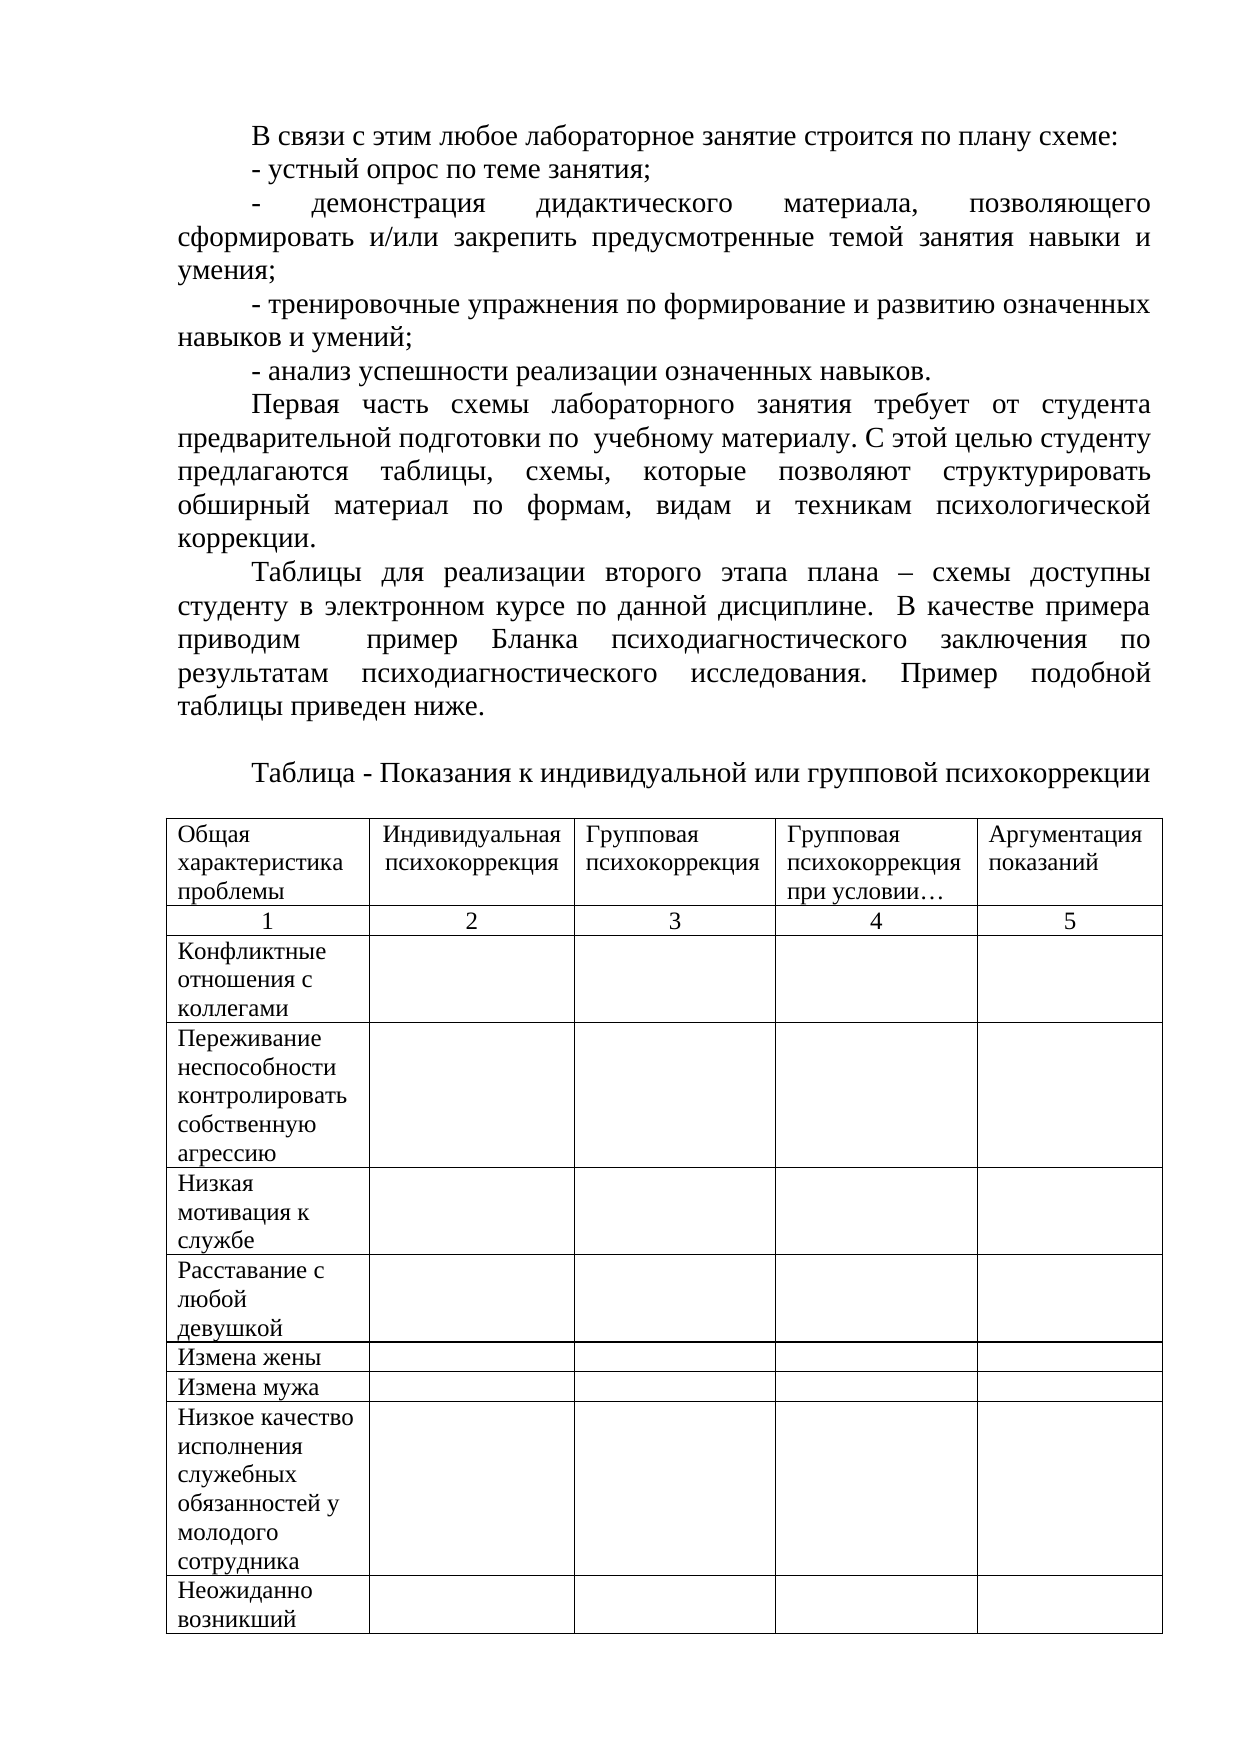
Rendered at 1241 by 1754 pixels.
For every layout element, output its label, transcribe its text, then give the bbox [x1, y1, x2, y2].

table_cell [776, 1402, 977, 1574]
table_cell [370, 936, 574, 1022]
table_cell Расставание с любой девушкой [167, 1255, 369, 1341]
table_cell [776, 1255, 977, 1341]
table_cell [978, 1372, 1162, 1401]
text - демонстрация дидактического материала, позволяющего сформировать и/или закрепить предусмотренные темой занятия навыки и умения; [177, 185, 1152, 286]
text - устный опрос по теме занятия; [177, 152, 1152, 185]
table_cell [575, 936, 775, 1022]
table_cell [370, 1255, 574, 1341]
table_cell Низкое качество исполнения служебных обязанностей у молодого сотрудника [167, 1402, 369, 1574]
table_cell [776, 1023, 977, 1167]
text Таблица - Показания к индивидуальной или групповой психокоррекции [177, 755, 1152, 789]
table_header Аргументация показаний [978, 819, 1162, 905]
text - тренировочные упражнения по формирование и развитию означенных навыков и умений; [177, 286, 1152, 353]
table_cell Конфликтные отношения с коллегами [167, 936, 369, 1022]
table_cell [575, 1255, 775, 1341]
text В связи с этим любое лабораторное занятие строится по плану схеме: [177, 118, 1152, 152]
table_header Групповая психокоррекция [575, 819, 775, 905]
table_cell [167, 1576, 369, 1633]
table_cell [978, 1168, 1162, 1254]
table_cell [575, 1023, 775, 1167]
table_cell [978, 1343, 1162, 1371]
text Таблицы для реализации второго этапа плана – схемы доступны студенту в электронном курсе по данной дисциплине. В качестве примера приводим пример Бланка психодиагностического заключения по результатам психодиагностического исследования. Пример подобной таблицы приведен ниже. [177, 554, 1152, 722]
text Первая часть схемы лабораторного занятия требует от студента предварительной подготовки по учебному материалу. С этой целью студенту предлагаются таблицы, схемы, которые позволяют структурировать обширный материал по формам, видам и техникам психологической коррекции. [177, 386, 1152, 554]
table_header Общая характеристика проблемы [167, 819, 369, 905]
table_cell [978, 1576, 1162, 1633]
table_cell [776, 936, 977, 1022]
table_cell 5 [978, 906, 1162, 935]
table_header Групповая психокоррекция при условии… [776, 819, 977, 905]
table_cell 4 [776, 906, 977, 935]
table_header Индивидуальная психокоррекция [370, 819, 574, 905]
table_cell [575, 1168, 775, 1254]
text - анализ успешности реализации означенных навыков. [177, 353, 1152, 386]
table_cell [978, 1402, 1162, 1574]
table_cell Измена жены [167, 1343, 369, 1371]
table_cell 2 [370, 906, 574, 935]
table_cell Переживание неспособности контролировать собственную агрессию [167, 1023, 369, 1167]
table_cell [370, 1343, 574, 1371]
table_cell 3 [575, 906, 775, 935]
table_cell [978, 1255, 1162, 1341]
table_cell [370, 1402, 574, 1574]
table_cell [776, 1576, 977, 1633]
table_cell [370, 1023, 574, 1167]
table_cell [370, 1168, 574, 1254]
table_cell [575, 1402, 775, 1574]
table_cell [776, 1343, 977, 1371]
table_cell 1 [167, 906, 369, 935]
table_cell Измена мужа [167, 1372, 369, 1401]
table_cell [370, 1372, 574, 1401]
table_cell [776, 1372, 977, 1401]
table_cell [776, 1168, 977, 1254]
table_cell [575, 1576, 775, 1633]
table_cell [575, 1372, 775, 1401]
table_cell [370, 1576, 574, 1633]
table_cell Низкая мотивация к службе [167, 1168, 369, 1254]
table_cell [978, 1023, 1162, 1167]
table_cell [575, 1343, 775, 1371]
table_cell [978, 936, 1162, 1022]
